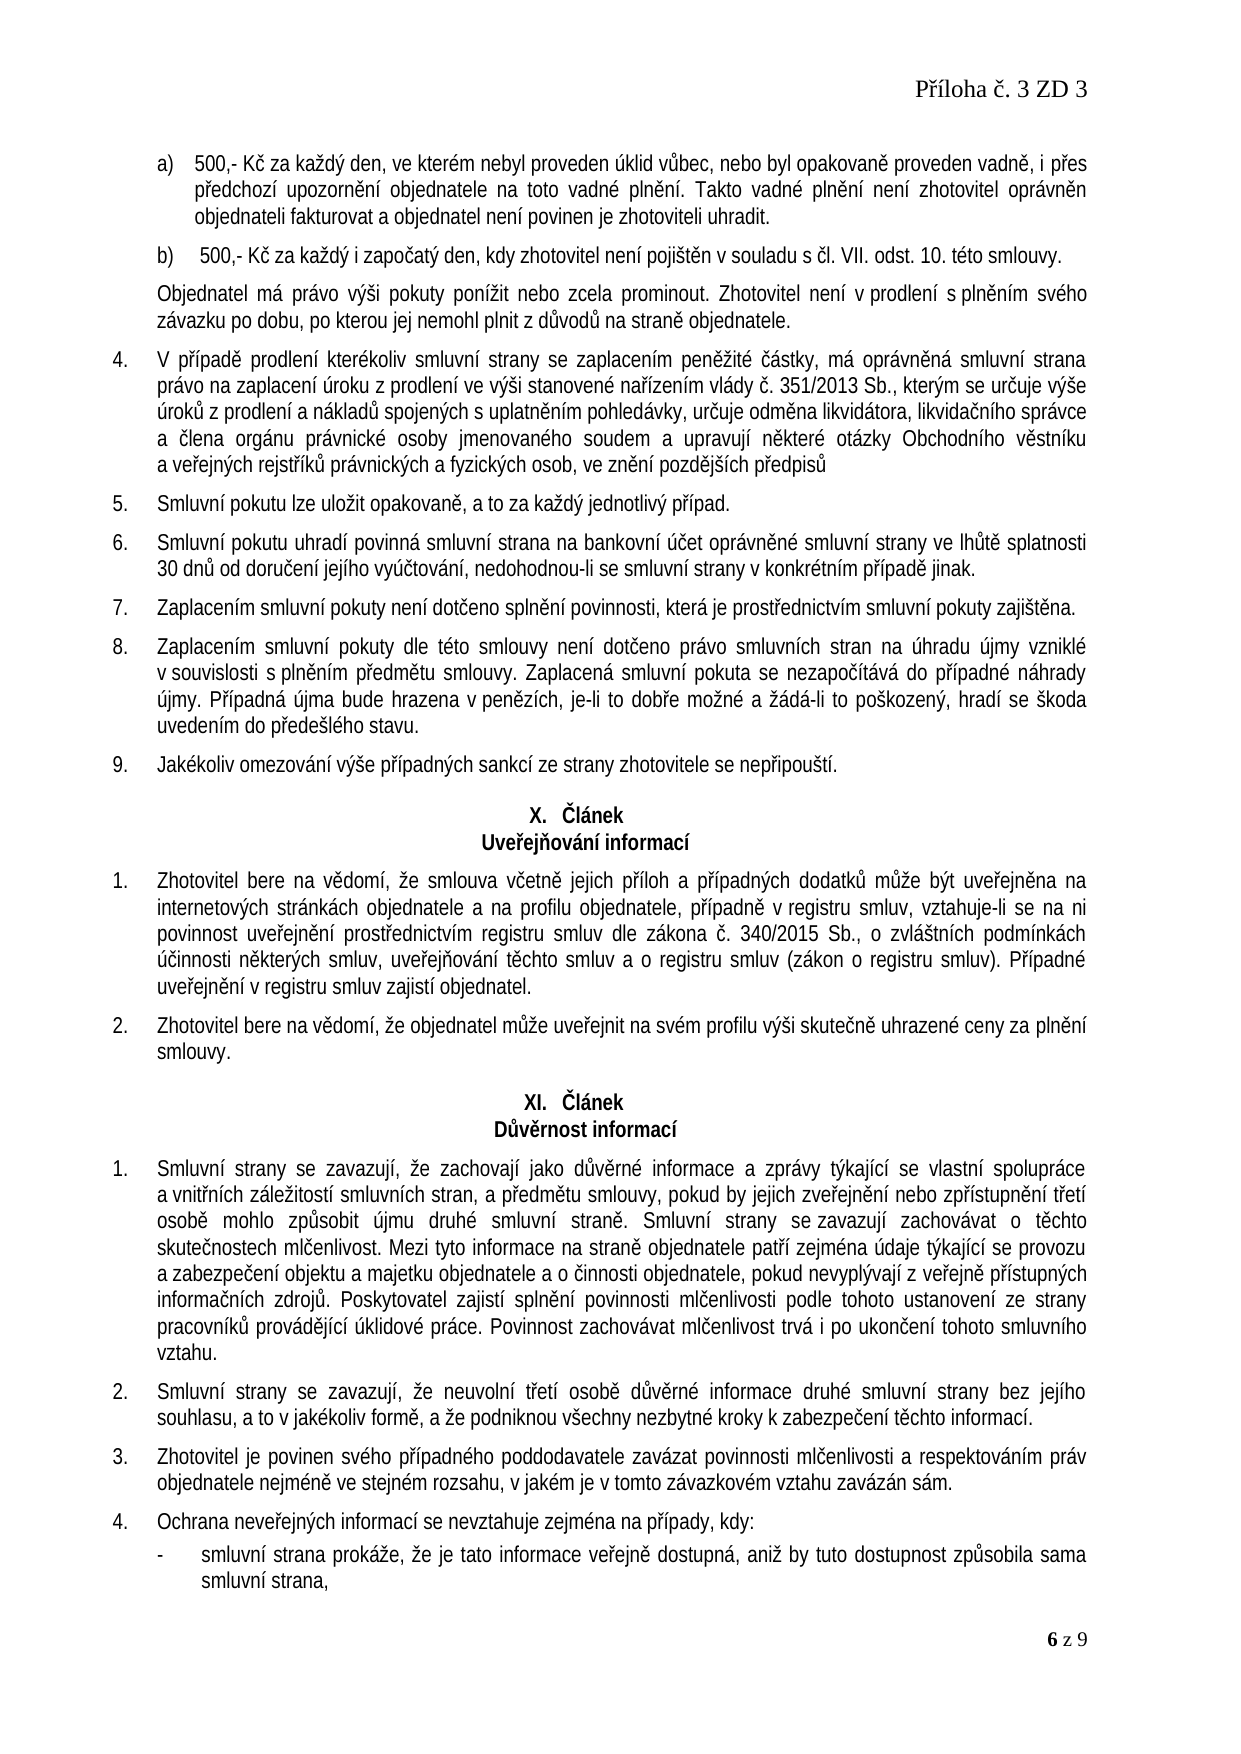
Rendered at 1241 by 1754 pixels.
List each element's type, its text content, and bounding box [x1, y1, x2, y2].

list Smluvní strany se zavazují, že zachovají jako důvěrné informace a zprávy týkající se vlastní spolupráce a vnitřních záležitostí smluvních stran, a předmětu smlouvy, pokud by jejich zveřejnění nebo zpřístupnění třetí osobě mohlo způsobit újmu druhé smluvní straně. Smluvní strany se zavazují zachovávat o těchto skutečnostech mlčenlivost. Mezi tyto informace na straně objednatele patří zejména údaje týkající se provozu a zabezpečení objektu a majetku objednatele a o činnosti objednatele, pokud nevyplývají z veřejně přístupných informačních zdrojů. Poskytovatel zajistí splnění povinnosti mlčenlivosti podle tohoto ustanovení ze strany pracovníků provádějící úklidové práce. Povinnost zachovávat mlčenlivost trvá i po ukončení tohoto smluvního vztahu. [112, 1154, 1087, 1365]
list Zhotovitel bere na vědomí, že objednatel může uveřejnit na svém profilu výši skutečně uhrazené ceny za plnění smlouvy. [112, 1012, 1087, 1064]
text - smluvní strana prokáže, že je tato informace veřejně dostupná, aniž by tuto dostupnost způsobila sama smluvní strana, [112, 1541, 1087, 1593]
list Smluvní pokutu uhradí povinná smluvní strana na bankovní účet oprávněné smluvní strany ve lhůtě splatnosti 30 dnů od doručení jejího vyúčtování, nedohodnou-li se smluvní strany v konkrétním případě jinak. [112, 529, 1087, 581]
list Ochrana neveřejných informací se nevztahuje zejména na případy, kdy: [112, 1508, 1087, 1534]
list 500,- Kč za každý den, ve kterém nebyl proveden úklid vůbec, nebo byl opakovaně proveden vadně, i přes předchozí upozornění objednatele na toto vadné plnění. Takto vadné plnění není zhotovitel oprávněn objednateli fakturovat a objednatel není povinen je zhotoviteli uhradit. [157, 150, 1087, 229]
list 500,- Kč za každý i započatý den, kdy zhotovitel není pojištěn v souladu s čl. VII. odst. 10. této smlouvy. [157, 242, 1087, 268]
list Zaplacením smluvní pokuty dle této smlouvy není dotčeno právo smluvních stran na úhradu újmy vzniklé v souvislosti s plněním předmětu smlouvy. Zaplacená smluvní pokuta se nezapočítává do případné náhrady újmy. Případná újma bude hrazena v penězích, je-li to dobře možné a žádá-li to poškozený, hradí se škoda uvedením do předešlého stavu. [112, 633, 1087, 738]
list Smluvní strany se zavazují, že neuvolní třetí osobě důvěrné informace druhé smluvní strany bez jejího souhlasu, a to v jakékoliv formě, a že podniknou všechny nezbytné kroky k zabezpečení těchto informací. [112, 1378, 1087, 1431]
text Důvěrnost informací [112, 1116, 1058, 1142]
list Článek [112, 1089, 1058, 1116]
list Smluvní pokutu lze uložit opakovaně, a to za každý jednotlivý případ. [112, 490, 1087, 516]
list V případě prodlení kterékoliv smluvní strany se zaplacením peněžité částky, má oprávněná smluvní strana právo na zaplacení úroku z prodlení ve výši stanovené nařízením vlády č. 351/2013 Sb., kterým se určuje výše úroků z prodlení a nákladů spojených s uplatněním pohledávky, určuje odměna likvidátora, likvidačního správce a člena orgánu právnické osoby jmenovaného soudem a upravují některé otázky Obchodního věstníku a veřejných rejstříků právnických a fyzických osob, ve znění pozdějších předpisů [112, 346, 1087, 477]
text Objednatel má právo výši pokuty ponížit nebo zcela prominout. Zhotovitel není v prodlení s plněním svého závazku po dobu, po kterou jej nemohl plnit z důvodů na straně objednatele. [157, 280, 1087, 333]
list Článek [112, 802, 1058, 828]
list Zhotovitel je povinen svého případného poddodavatele zavázat povinnosti mlčenlivosti a respektováním práv objednatele nejméně ve stejném rozsahu, v jakém je v tomto závazkovém vztahu zavázán sám. [112, 1443, 1087, 1496]
text Uveřejňování informací [112, 828, 1058, 855]
list Zhotovitel bere na vědomí, že smlouva včetně jejich příloh a případných dodatků může být uveřejněna na internetových stránkách objednatele a na profilu objednatele, případně v registru smluv, vztahuje-li se na ni povinnost uveřejnění prostřednictvím registru smluv dle zákona č. 340/2015 Sb., o zvláštních podmínkách účinnosti některých smluv, uveřejňování těchto smluv a o registru smluv (zákon o registru smluv). Případné uveřejnění v registru smluv zajistí objednatel. [112, 867, 1087, 999]
list Jakékoliv omezování výše případných sankcí ze strany zhotovitele se nepřipouští. [112, 751, 1087, 777]
list Zaplacením smluvní pokuty není dotčeno splnění povinnosti, která je prostřednictvím smluvní pokuty zajištěna. [112, 594, 1087, 620]
